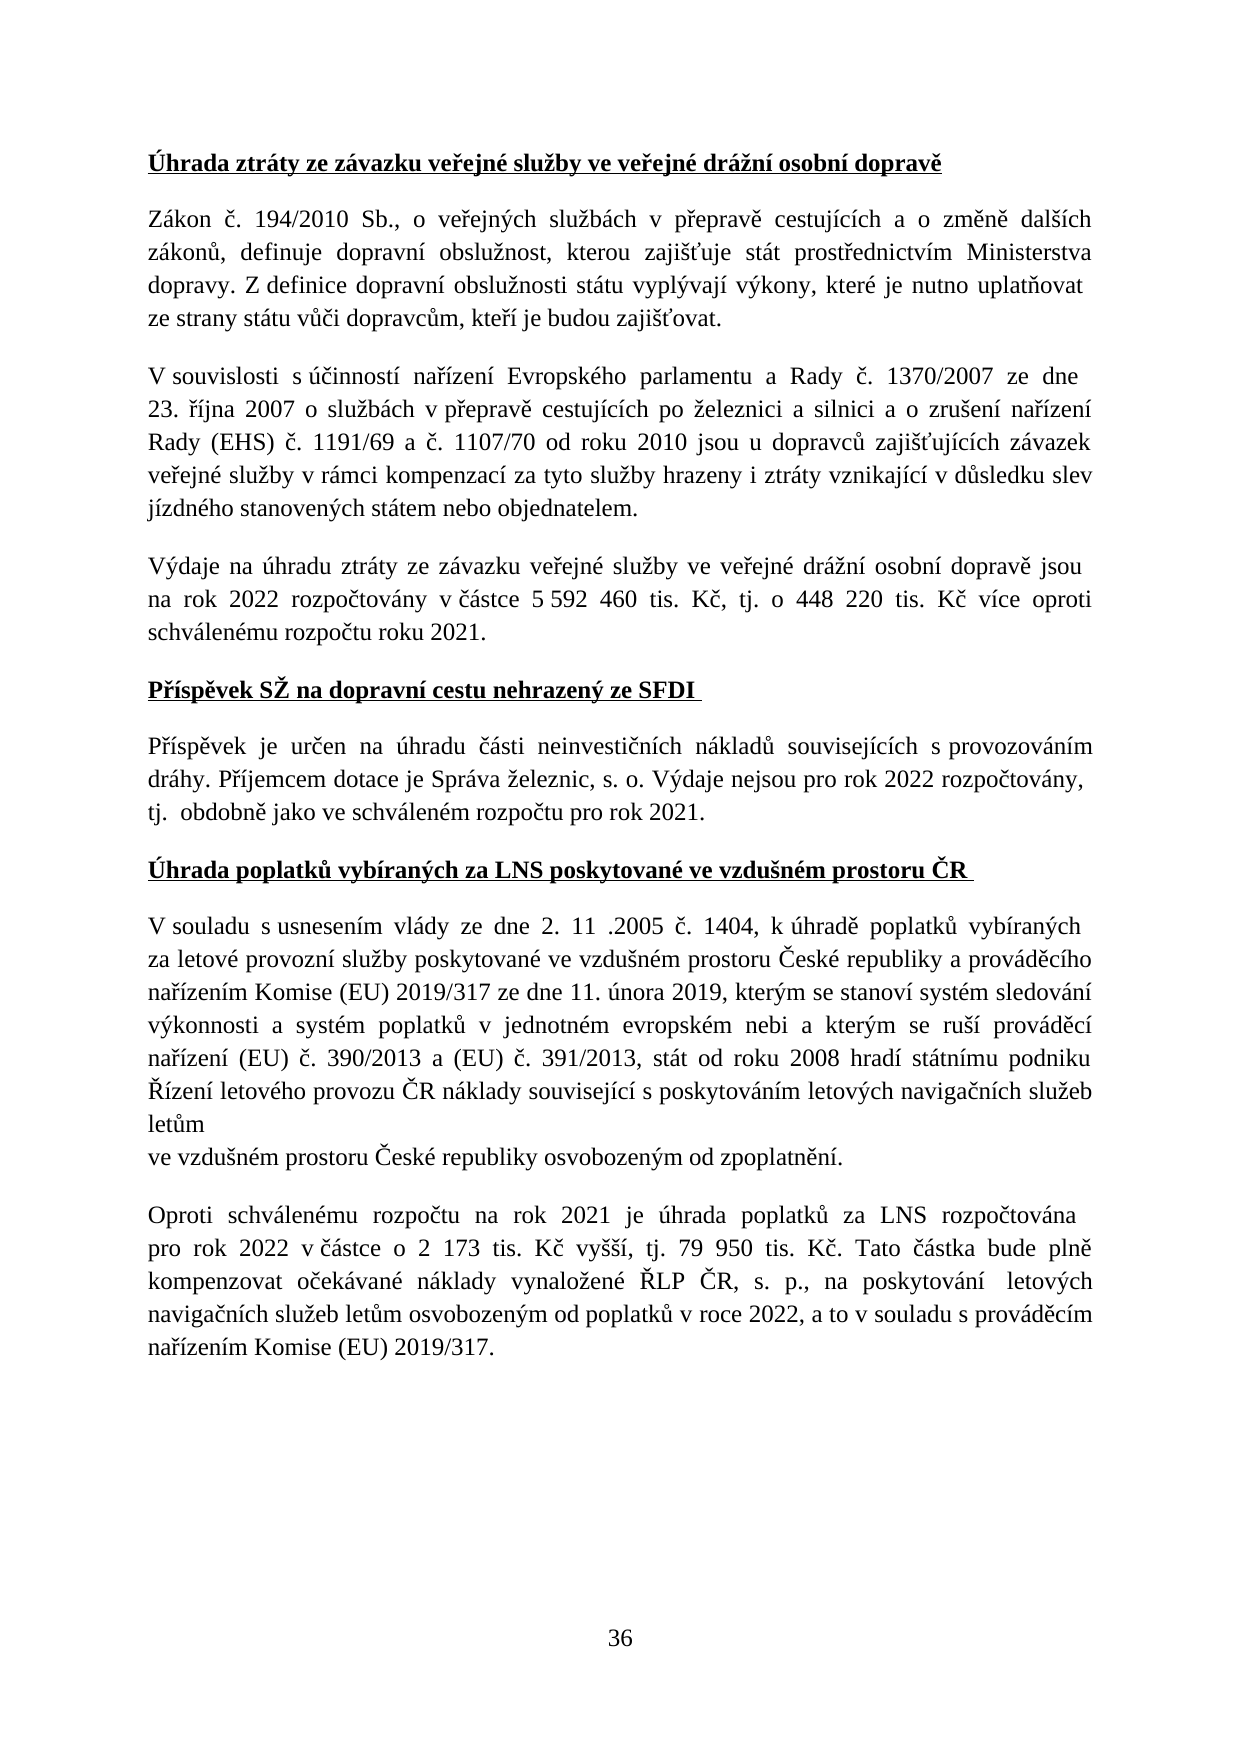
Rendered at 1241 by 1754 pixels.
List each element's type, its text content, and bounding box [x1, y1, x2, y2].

text Oproti schválenému rozpočtu na rok 2021 je úhrada poplatků za LNS rozpočtována pro rok 2022 v částce o 2 173 tis. Kč vyšší, tj. 79 950 tis. Kč. Tato částka bude plně kompenzovat očekávané náklady vynaložené ŘLP ČR, s. p., na poskytování letových navigačních služeb letům osvobozeným od poplatků v roce 2022, a to v souladu s prováděcím nařízením Komise (EU) 2019/317. [148, 1200, 1093, 1361]
text Výdaje na úhradu ztráty ze závazku veřejné služby ve veřejné drážní osobní dopravě jsou na rok 2022 rozpočtovány v částce 5 592 460 tis. Kč, tj. o 448 220 tis. Kč více oproti schválenému rozpočtu roku 2021. [148, 551, 1093, 646]
text Příspěvek je určen na úhradu části neinvestičních nákladů souvisejících s provozováním dráhy. Příjemcem dotace je Správa železnic, s. o. Výdaje nejsou pro rok 2022 rozpočtovány, tj. obdobně jako ve schváleném rozpočtu pro rok 2021. [148, 731, 1093, 826]
text Zákon č. 194/2010 Sb., o veřejných službách v přepravě cestujících a o změně dalších zákonů, definuje dopravní obslužnost, kterou zajišťuje stát prostřednictvím Ministerstva dopravy. Z definice dopravní obslužnosti státu vyplývají výkony, které je nutno uplatňovat ze strany státu vůči dopravcům, kteří je budou zajišťovat. [148, 204, 1093, 331]
text V souvislosti s účinností nařízení Evropského parlamentu a Rady č. 1370/2007 ze dne 23. října 2007 o službách v přepravě cestujících po železnici a silnici a o zrušení nařízení Rady (EHS) č. 1191/69 a č. 1107/70 od roku 2010 jsou u dopravců zajišťujících závazek veřejné služby v rámci kompenzací za tyto služby hrazeny i ztráty vznikající v důsledku slev jízdného stanovených státem nebo objednatelem. [148, 361, 1093, 522]
subtitle Příspěvek SŽ na dopravní cestu nehrazený ze SFDI [148, 675, 1093, 704]
text V souladu s usnesením vlády ze dne 2. 11 .2005 č. 1404, k úhradě poplatků vybíraných za letové provozní služby poskytované ve vzdušném prostoru České republiky a prováděcího nařízením Komise (EU) 2019/317 ze dne 11. února 2019, kterým se stanoví systém sledování výkonnosti a systém poplatků v jednotném evropském nebi a kterým se ruší prováděcí nařízení (EU) č. 390/2013 a (EU) č. 391/2013, stát od roku 2008 hradí státnímu podniku Řízení letového provozu ČR náklady související s poskytováním letových navigačních služeb letům ve vzdušném prostoru České republiky osvobozeným od zpoplatnění. [148, 911, 1093, 1171]
subtitle Úhrada ztráty ze závazku veřejné služby ve veřejné drážní osobní dopravě [148, 148, 1093, 176]
subtitle Úhrada poplatků vybíraných za LNS poskytované ve vzdušném prostoru ČR [148, 855, 1093, 884]
